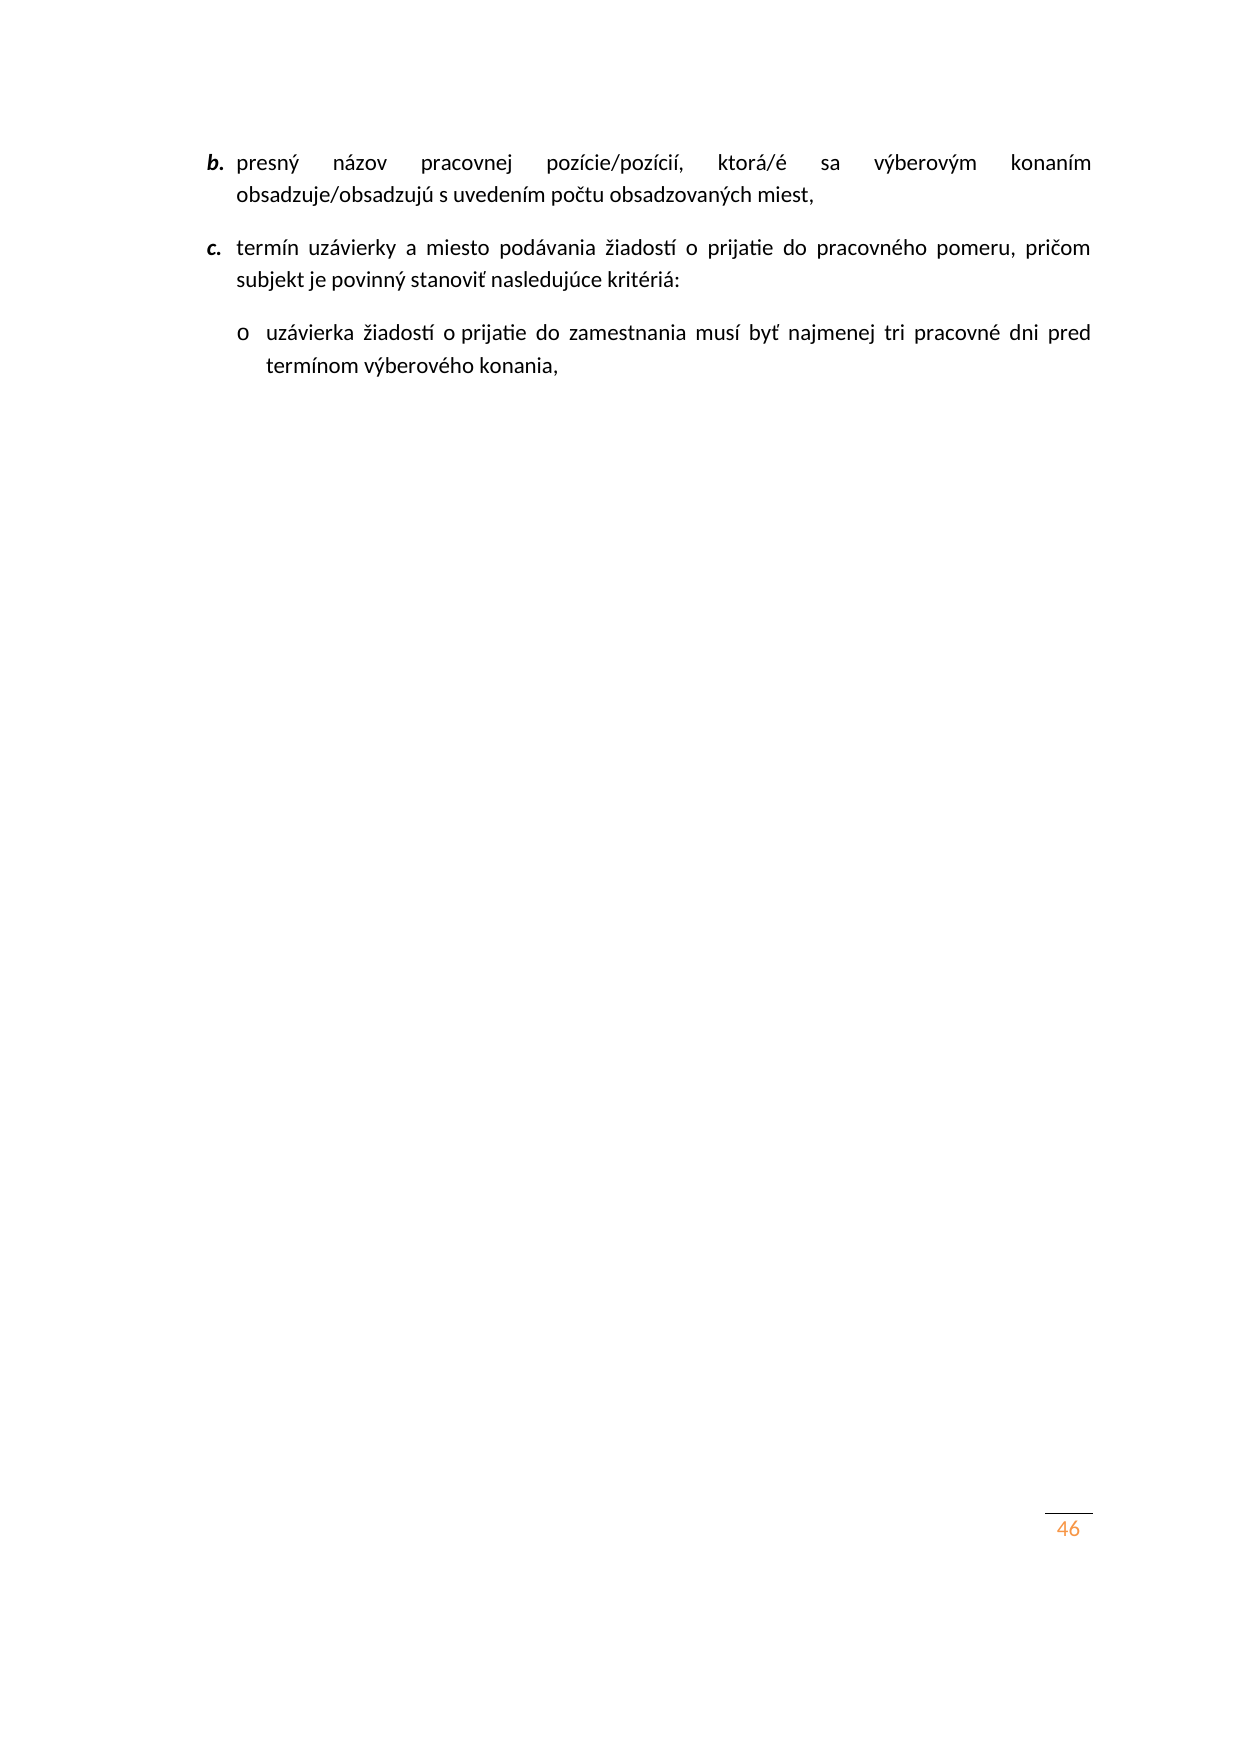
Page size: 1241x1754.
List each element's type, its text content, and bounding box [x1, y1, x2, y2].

list termín uzávierky a miesto podávania žiadostí o prijatie do pracovného pomeru, pričom subjekt je povinný stanoviť nasledujúce kritériá: [207, 233, 1093, 293]
list presný názov pracovnej pozície/pozícií, ktorá/é sa výberovým konaním obsadzuje/obsadzujú s uvedením počtu obsadzovaných miest, [207, 148, 1093, 208]
list uzávierka žiadostí o prijatie do zamestnania musí byť najmenej tri pracovné dni pred termínom výberového konania, [236, 318, 1093, 379]
